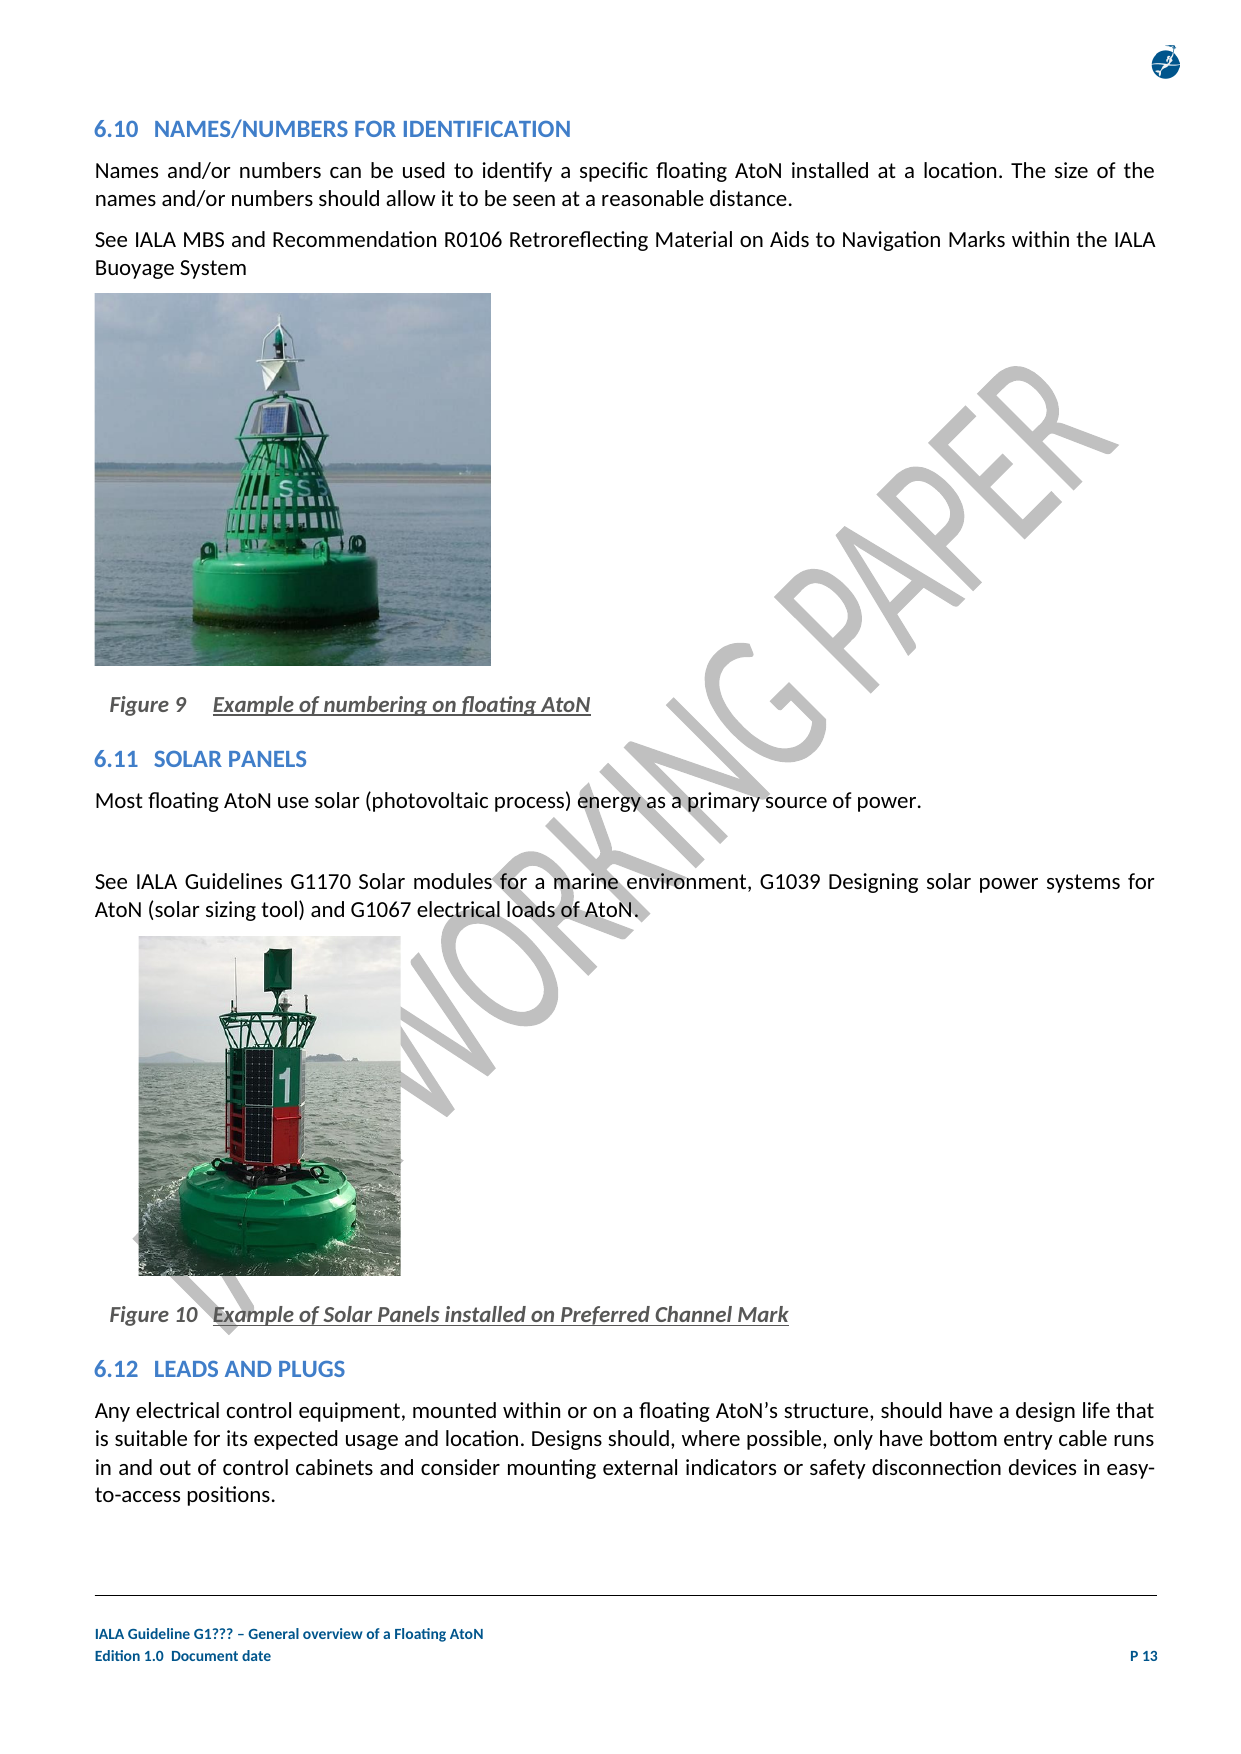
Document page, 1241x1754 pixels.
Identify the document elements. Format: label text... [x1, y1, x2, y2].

text Any electrical control equipment, mounted within or on a floating AtoN’s structure, should have a design life that is suitable for its expected usage and location. Designs should, where possible, only have bottom entry cable runs in and out of control cabinets and consider mounting external indicators or safety disconnection devices in easy-to-access positions. [94, 1397, 1157, 1509]
picture [138, 936, 401, 1276]
text Names and/or numbers can be used to identify a specific floating AtoN installed at a location. The size of the names and/or numbers should allow it to be seen at a reasonable distance. [94, 157, 1157, 213]
picture [94, 293, 491, 666]
subtitle Names/numbers for identification [93, 113, 1084, 144]
text See IALA Guidelines G1170 Solar modules for a marine environment, G1039 Designing solar power systems for AtoN (solar sizing tool) and G1067 electrical loads of AtoN. [94, 867, 1157, 923]
text Most floating AtoN use solar (photovoltaic process) energy as a primary source of power. [94, 786, 1157, 814]
subtitle leads and plugs [93, 1353, 1084, 1384]
picture [1120, 0, 1239, 114]
text See IALA MBS and Recommendation R0106 Retroreflecting Material on Aids to Navigation Marks within the IALA Buoyage System [94, 225, 1157, 281]
text Example of numbering on floating AtoN [109, 690, 1157, 718]
text Example of Solar Panels installed on Preferred Channel Mark [109, 1301, 1157, 1328]
subtitle Solar panels [93, 743, 1084, 774]
